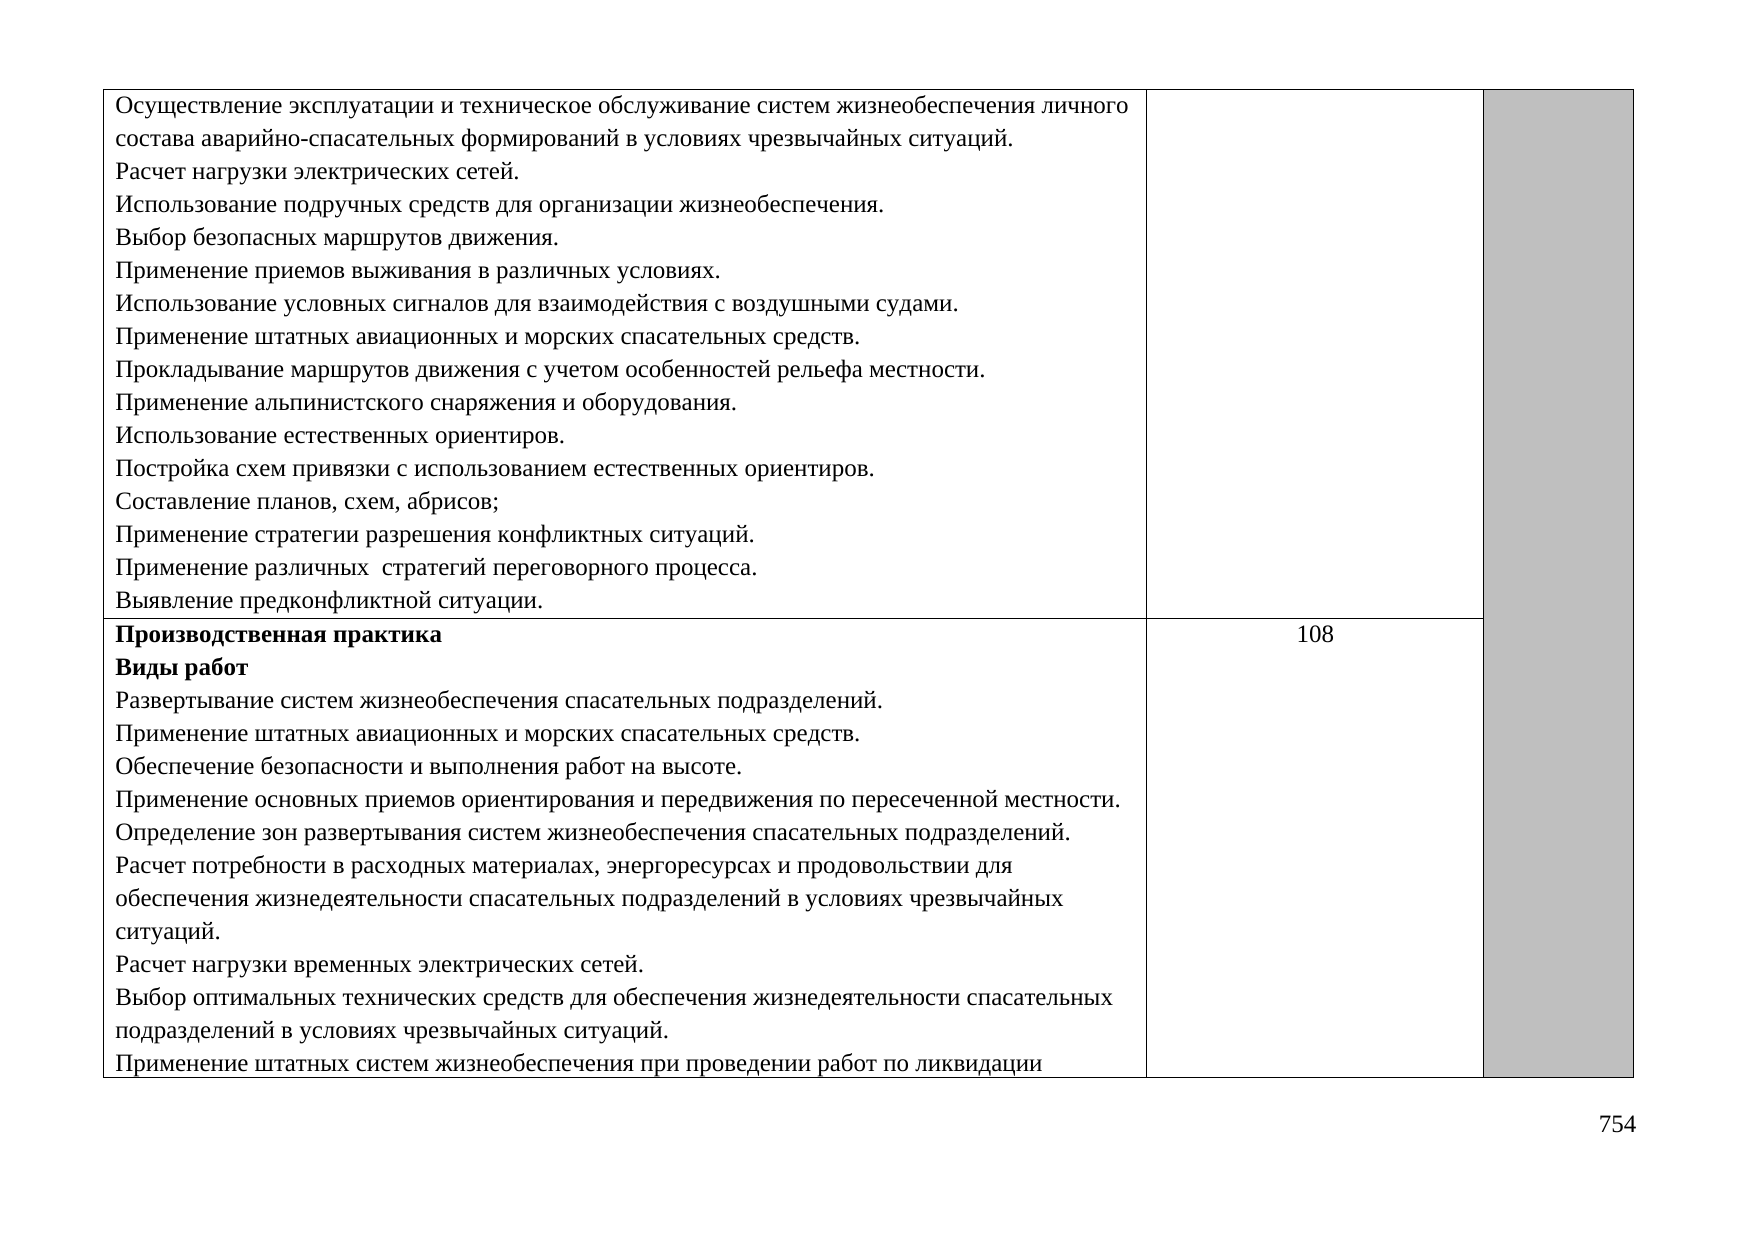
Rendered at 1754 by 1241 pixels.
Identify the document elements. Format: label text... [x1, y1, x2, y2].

table_cell 108 [1147, 619, 1483, 1077]
table_cell 36 [1147, 90, 1483, 618]
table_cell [104, 619, 1146, 1077]
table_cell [104, 90, 1146, 618]
